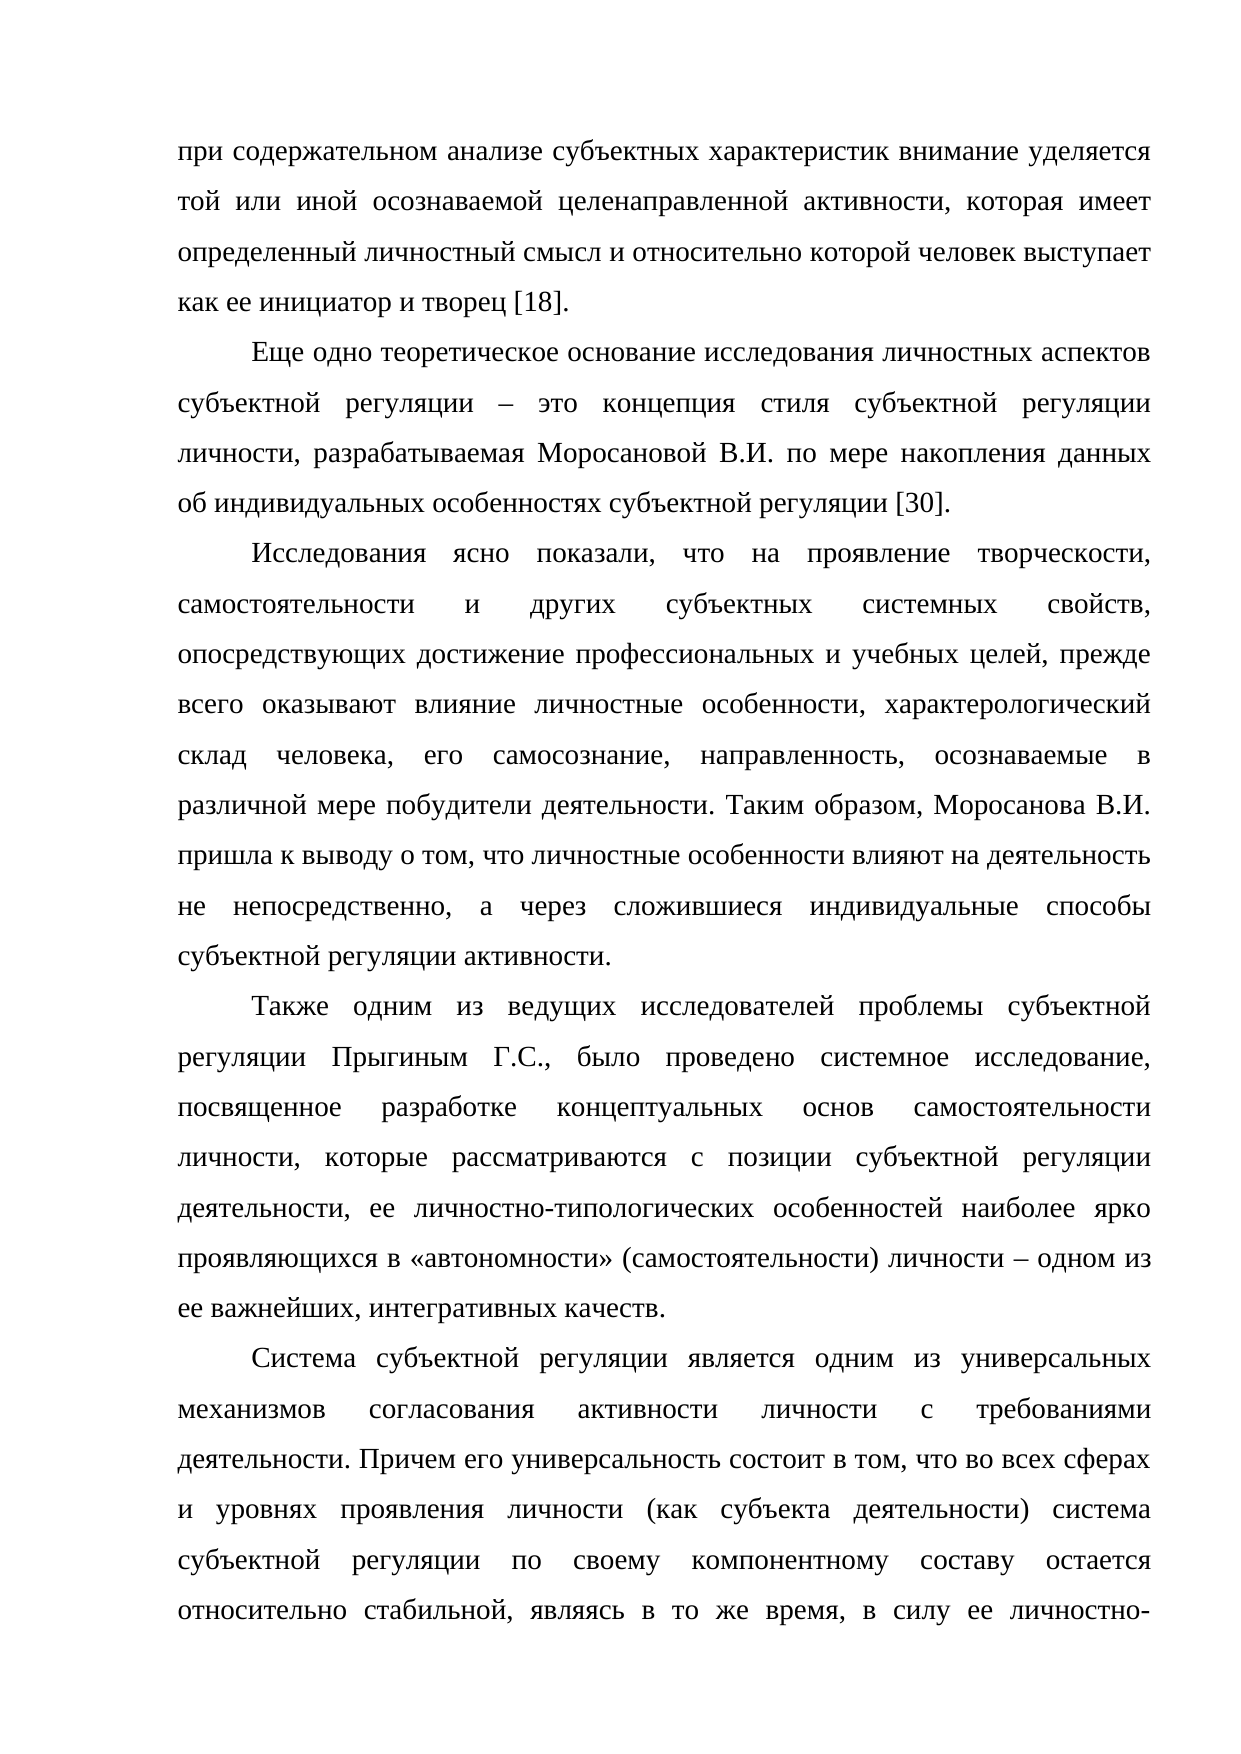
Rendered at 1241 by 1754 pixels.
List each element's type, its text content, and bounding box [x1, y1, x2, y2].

text Исследования ясно показали, что на проявление творческости, самостоятельности и других субъектных системных свойств, опосредствующих достижение профессиональных и учебных целей, прежде всего оказывают влияние личностные особенности, характерологический склад человека, его самосознание, направленность, осознаваемые в различной мере побудители деятельности. Таким образом, Моросанова В.И. пришла к выводу о том, что личностные особенности влияют на деятельность не непосредственно, а через сложившиеся индивидуальные способы субъектной регуляции активности. [177, 536, 1152, 972]
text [177, 133, 1152, 318]
text Также одним из ведущих исследователей проблемы субъектной регуляции Прыгиным Г.С., было проведено системное исследование, посвященное разработке концептуальных основ самостоятельности личности, которые рассматриваются с позиции субъектной регуляции деятельности, ее личностно-типологических особенностей наиболее ярко проявляющихся в «автономности» (самостоятельности) личности – одном из ее важнейших, интегративных качеств. [177, 988, 1152, 1324]
text Еще одно теоретическое основание исследования личностных аспектов субъектной регуляции – это концепция стиля субъектной регуляции личности, разрабатываемая Моросановой В.И. по мере накопления данных об индивидуальных особенностях субъектной регуляции [30]. [177, 334, 1152, 519]
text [177, 1341, 1152, 1626]
